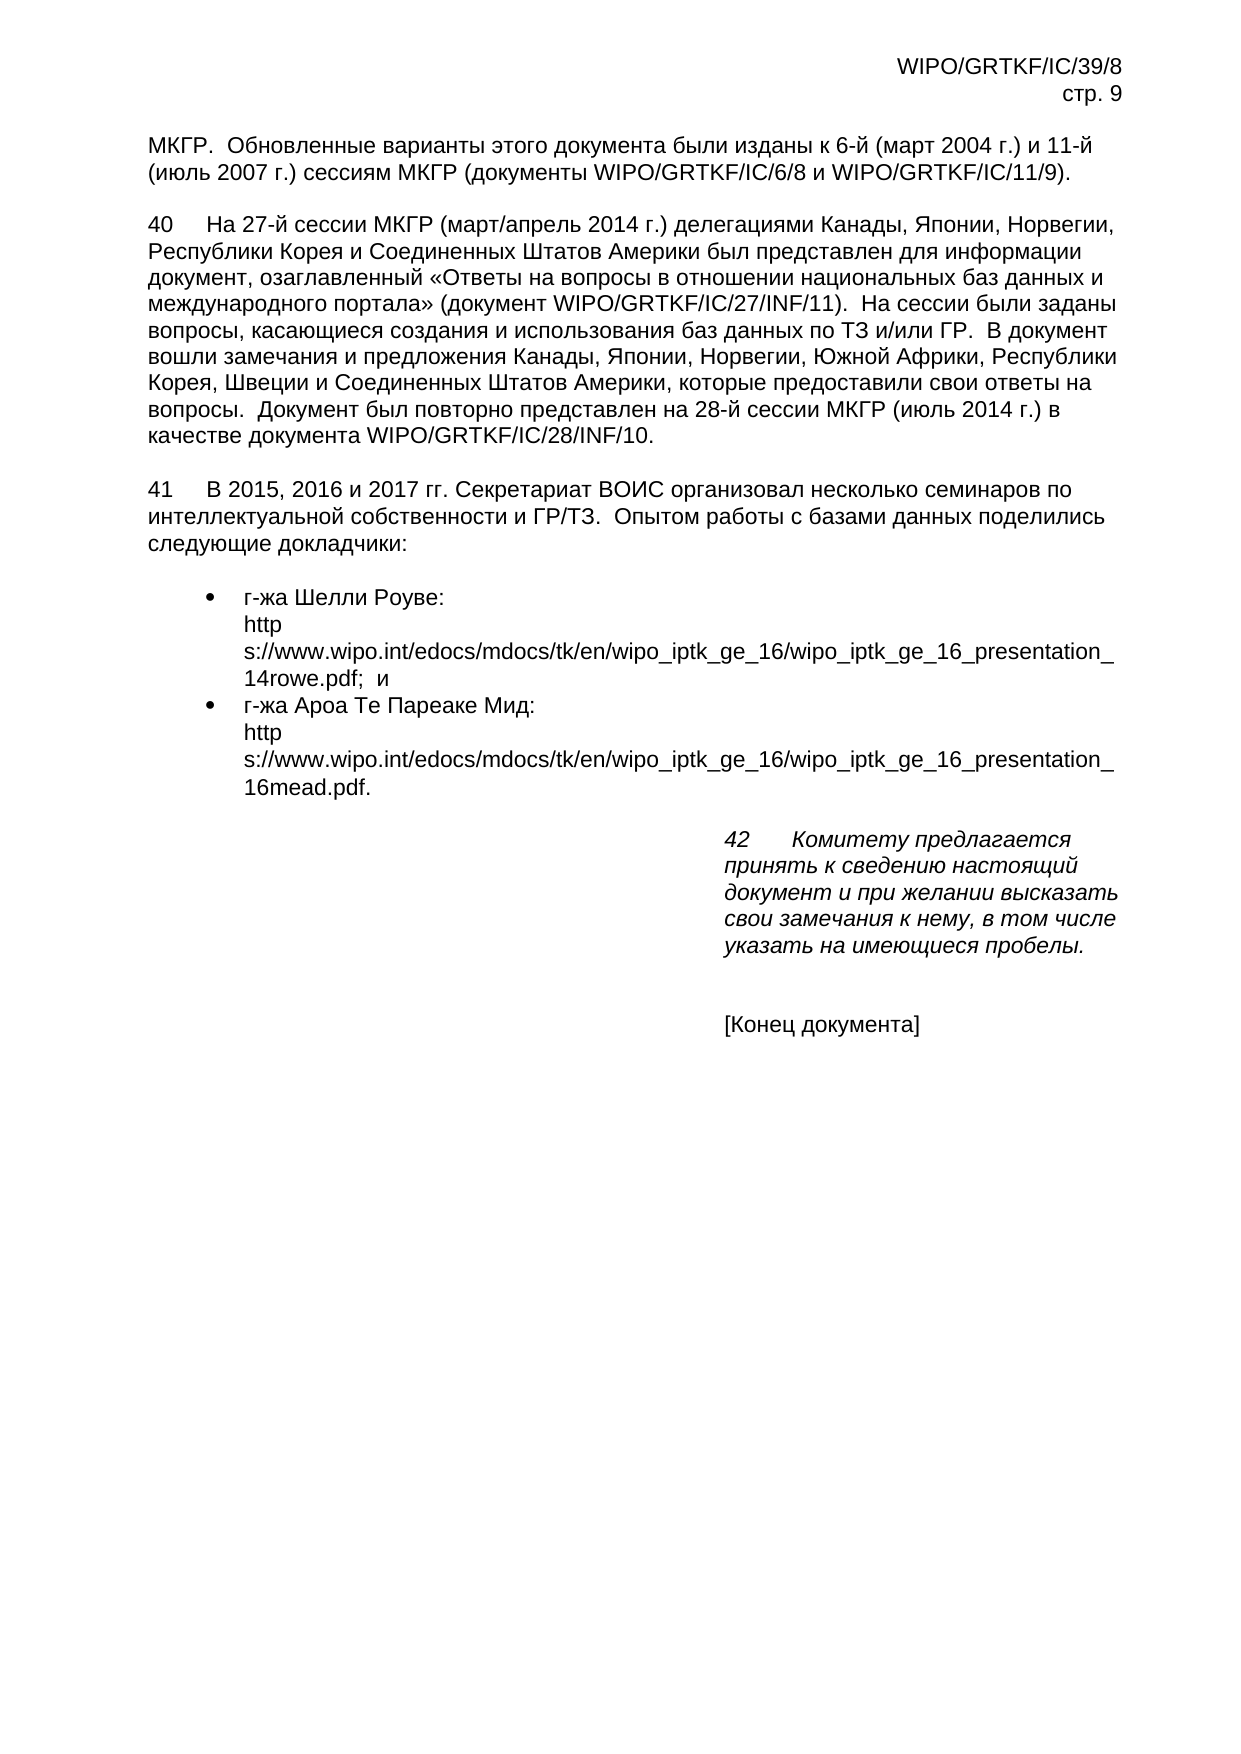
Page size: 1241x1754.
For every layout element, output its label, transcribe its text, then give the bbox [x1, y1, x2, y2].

text [Конец документа] [724, 1011, 1122, 1037]
text Комитету предлагается принять к сведению настоящий документ и при желании высказать свои замечания к нему, в том числе указать на имеющиеся пробелы. [724, 826, 1122, 958]
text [148, 132, 1122, 185]
list г-жа Шелли Роуве: https://www.wipo.int/edocs/mdocs/tk/en/wipo_iptk_ge_16/wipo_iptk_ge_16_presentation_14rowe.pdf; и [206, 583, 1122, 691]
text На 27-й сессии МКГР (март/апрель 2014 г.) делегациями Канады, Японии, Норвегии, Республики Корея и Соединенных Штатов Америки был представлен для информации документ, озаглавленный «Ответы на вопросы в отношении национальных баз данных и международного портала» (документ WIPO/GRTKF/IC/27/INF/11). На сессии были заданы вопросы, касающиеся создания и использования баз данных по ТЗ и/или ГР. В документ вошли замечания и предложения Канады, Японии, Норвегии, Южной Африки, Республики Корея, Швеции и Соединенных Штатов Америки, которые предоставили свои ответы на вопросы. Документ был повторно представлен на 28-й сессии МКГР (июль 2014 г.) в качестве документа WIPO/GRTKF/IC/28/INF/10. [148, 211, 1122, 448]
list г-жа Ароа Те Пареаке Мид: https://www.wipo.int/edocs/mdocs/tk/en/wipo_iptk_ge_16/wipo_iptk_ge_16_presentation_16mead.pdf. [206, 691, 1122, 800]
text В 2015, 2016 и 2017 гг. Секретариат ВОИС организовал несколько семинаров по интеллектуальной собственности и ГР/ТЗ. Опытом работы с базами данных поделились следующие докладчики: [148, 475, 1122, 556]
